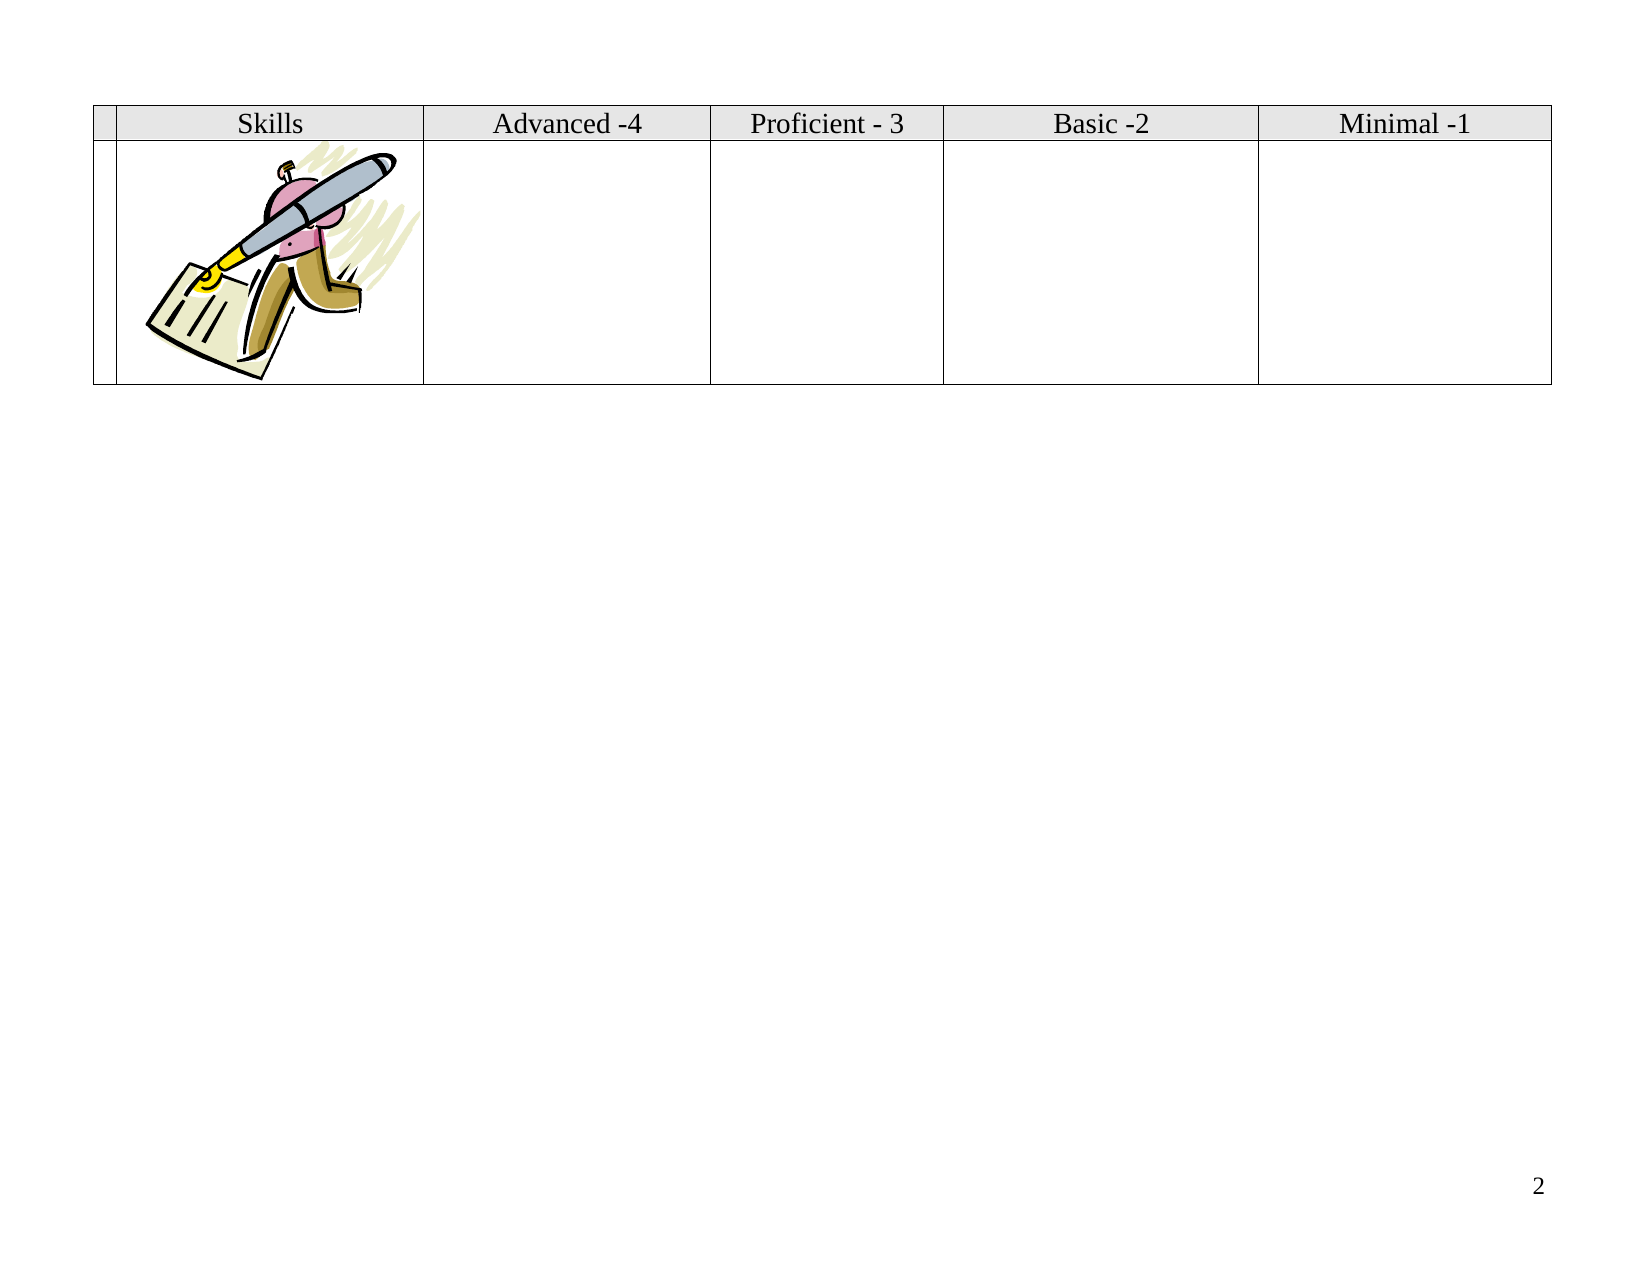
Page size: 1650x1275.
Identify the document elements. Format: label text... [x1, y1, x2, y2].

table_cell [94, 141, 116, 384]
table_cell [944, 141, 1258, 384]
table_header Minimal -1 [1259, 106, 1551, 139]
table_header [94, 106, 116, 139]
table_header Basic -2 [944, 106, 1258, 139]
table_cell [117, 141, 423, 384]
table_header Proficient - 3 [711, 106, 943, 139]
table_cell [711, 141, 943, 384]
table_header Skills [117, 106, 423, 139]
table_cell [1259, 141, 1551, 384]
table_cell [424, 141, 710, 384]
table_header Advanced -4 [424, 106, 710, 139]
